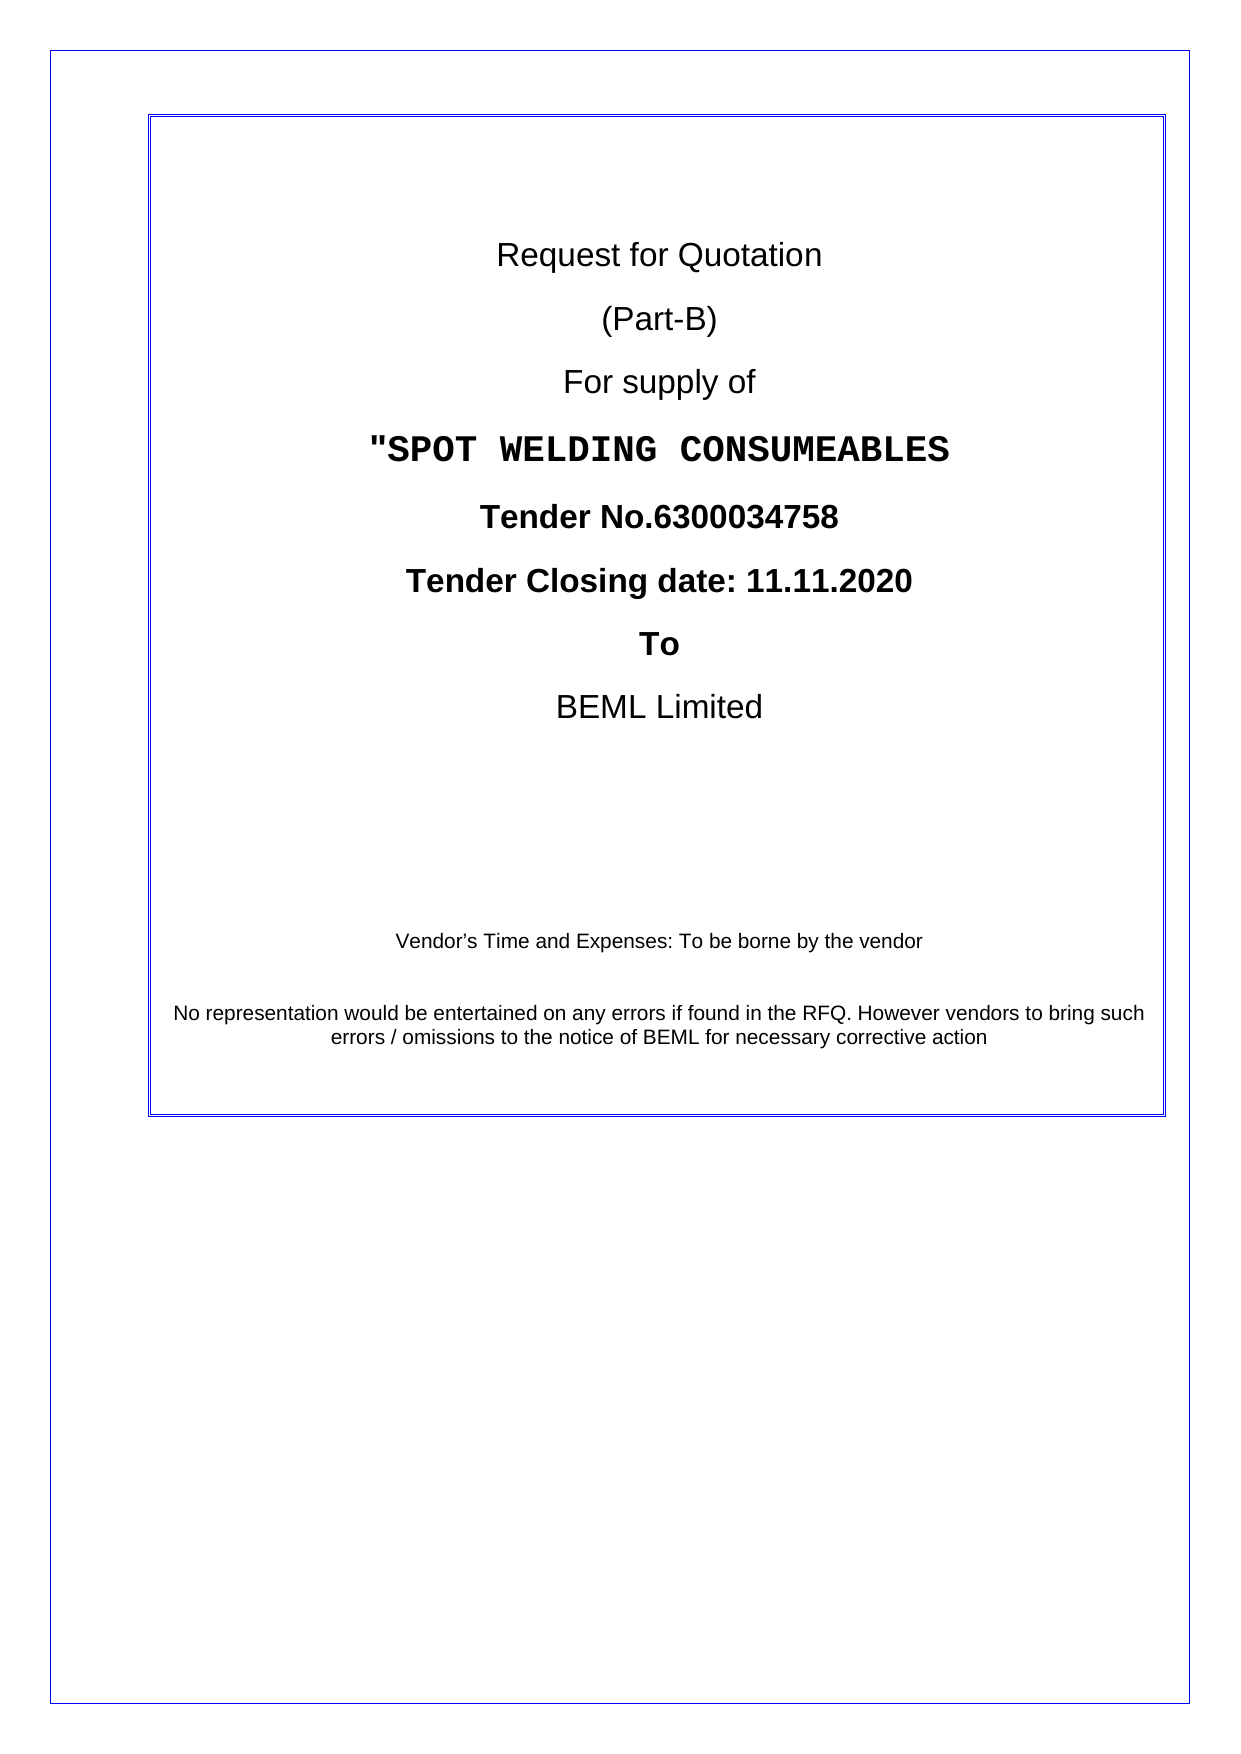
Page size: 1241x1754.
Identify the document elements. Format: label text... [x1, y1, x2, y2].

subtitle For supply of [151, 318, 1163, 381]
text Vendor’s Time and Expenses: To be borne by the vendor [151, 884, 1163, 953]
subtitle Tender Closing date: 11.11.2020 [151, 516, 1163, 579]
subtitle (Part-B) [151, 254, 1163, 318]
text No representation would be entertained on any errors if found in the RFQ. However vendors to bring such errors / omissions to the notice of BEML for necessary corrective action [151, 956, 1163, 1114]
subtitle To [151, 579, 1163, 643]
subtitle BEML Limited [151, 643, 1163, 726]
subtitle "SPOT WELDING CONSUMEABLES [151, 381, 1163, 452]
subtitle Request for Quotation [151, 191, 1163, 254]
subtitle Tender No.6300034758 [151, 452, 1163, 516]
